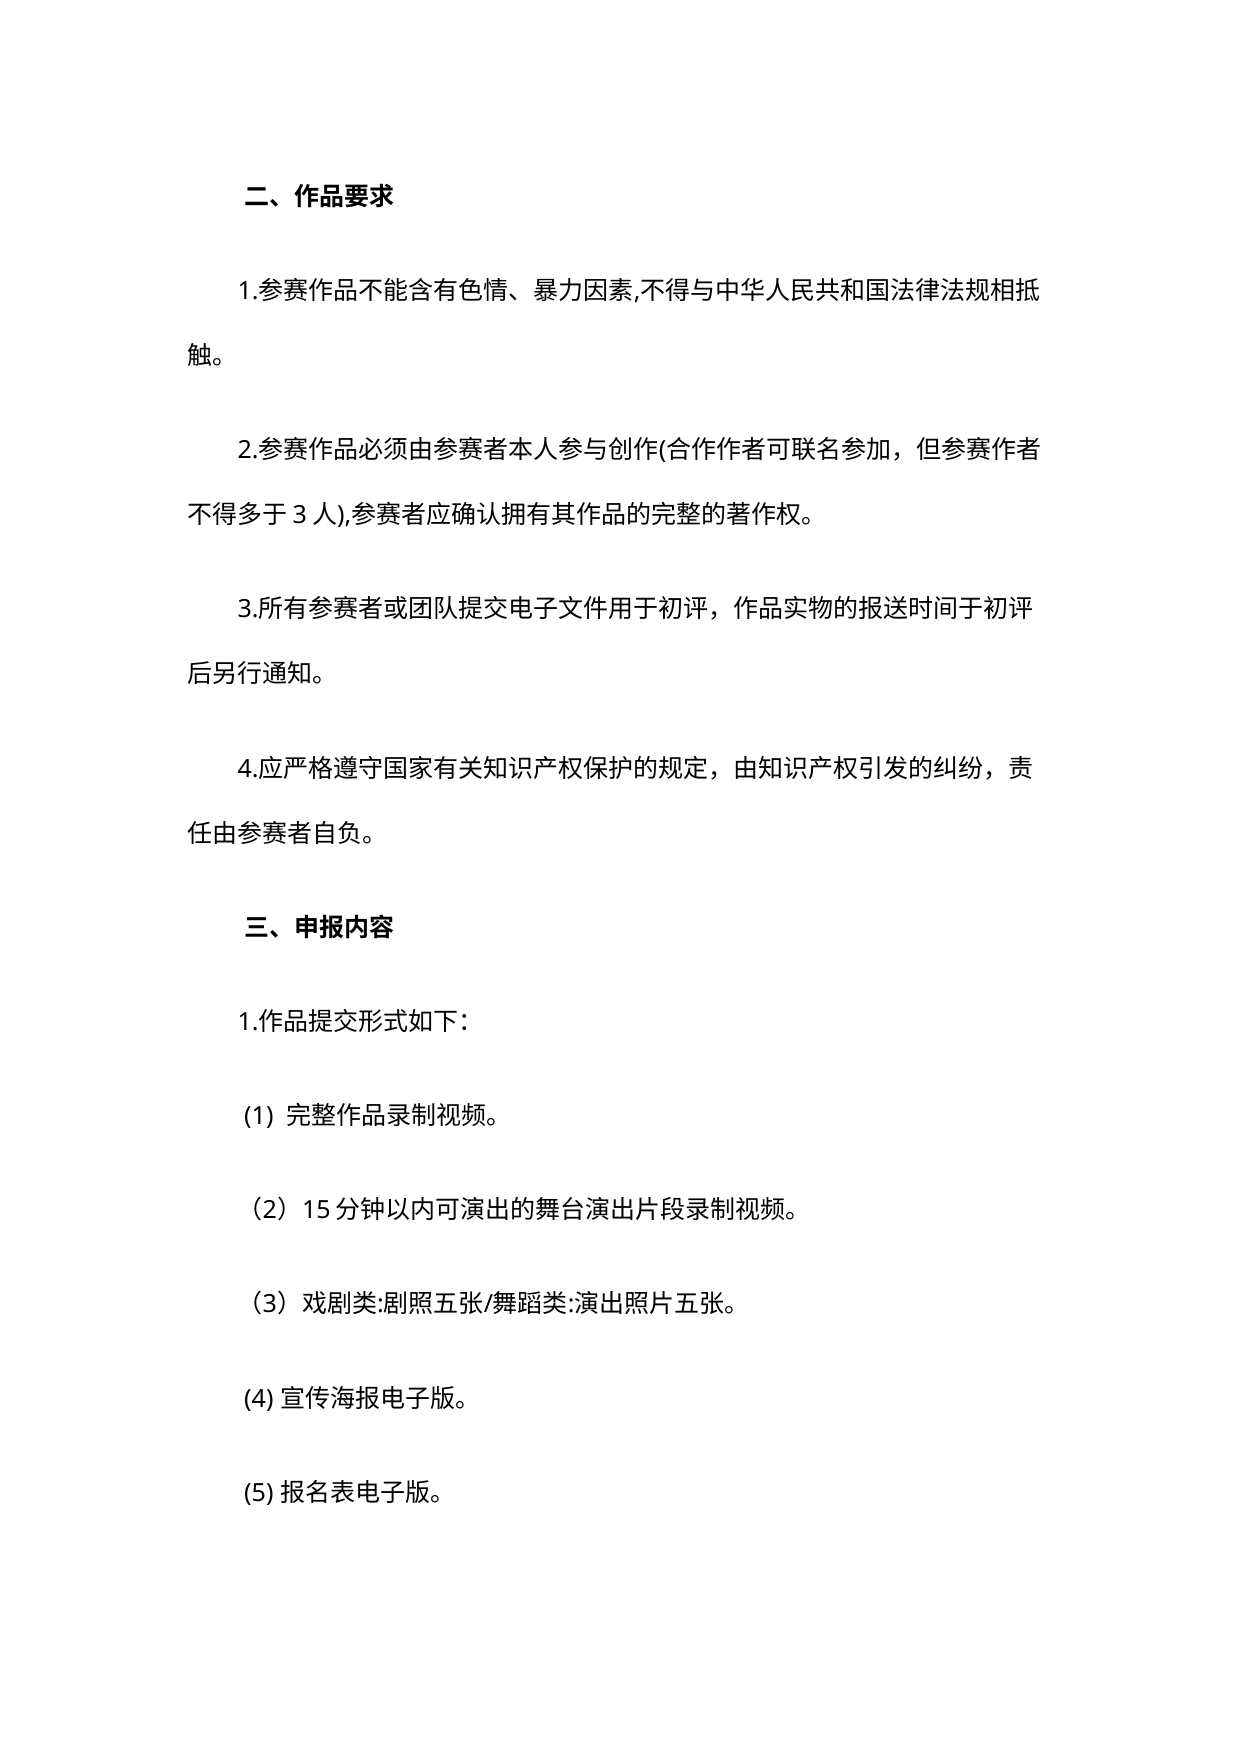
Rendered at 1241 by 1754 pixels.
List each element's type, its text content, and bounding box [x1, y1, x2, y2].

text 1.参赛作品不能含有色情、暴力因素,不得与中华人民共和国法律法规相抵触。 [187, 256, 1053, 386]
text (5) 报名表电子版。 [187, 1458, 1053, 1523]
text (1) 完整作品录制视频。 [187, 1081, 1053, 1146]
text (4) 宣传海报电子版。 [187, 1364, 1053, 1429]
text 三、申报内容 [187, 893, 1053, 958]
text 3.所有参赛者或团队提交电子文件用于初评，作品实物的报送时间于初评后另行通知。 [187, 574, 1053, 704]
text （2）15分钟以内可演出的舞台演出片段录制视频。 [187, 1175, 1053, 1240]
text 4.应严格遵守国家有关知识产权保护的规定，由知识产权引发的纠纷，责任由参赛者自负。 [187, 734, 1053, 864]
text 二、作品要求 [187, 162, 1053, 227]
text 2.参赛作品必须由参赛者本人参与创作(合作作者可联名参加，但参赛作者不得多于3人),参赛者应确认拥有其作品的完整的著作权。 [187, 415, 1053, 545]
text 1.作品提交形式如下： [187, 987, 1053, 1052]
text （3）戏剧类:剧照五张/舞蹈类:演出照片五张。 [187, 1269, 1053, 1334]
